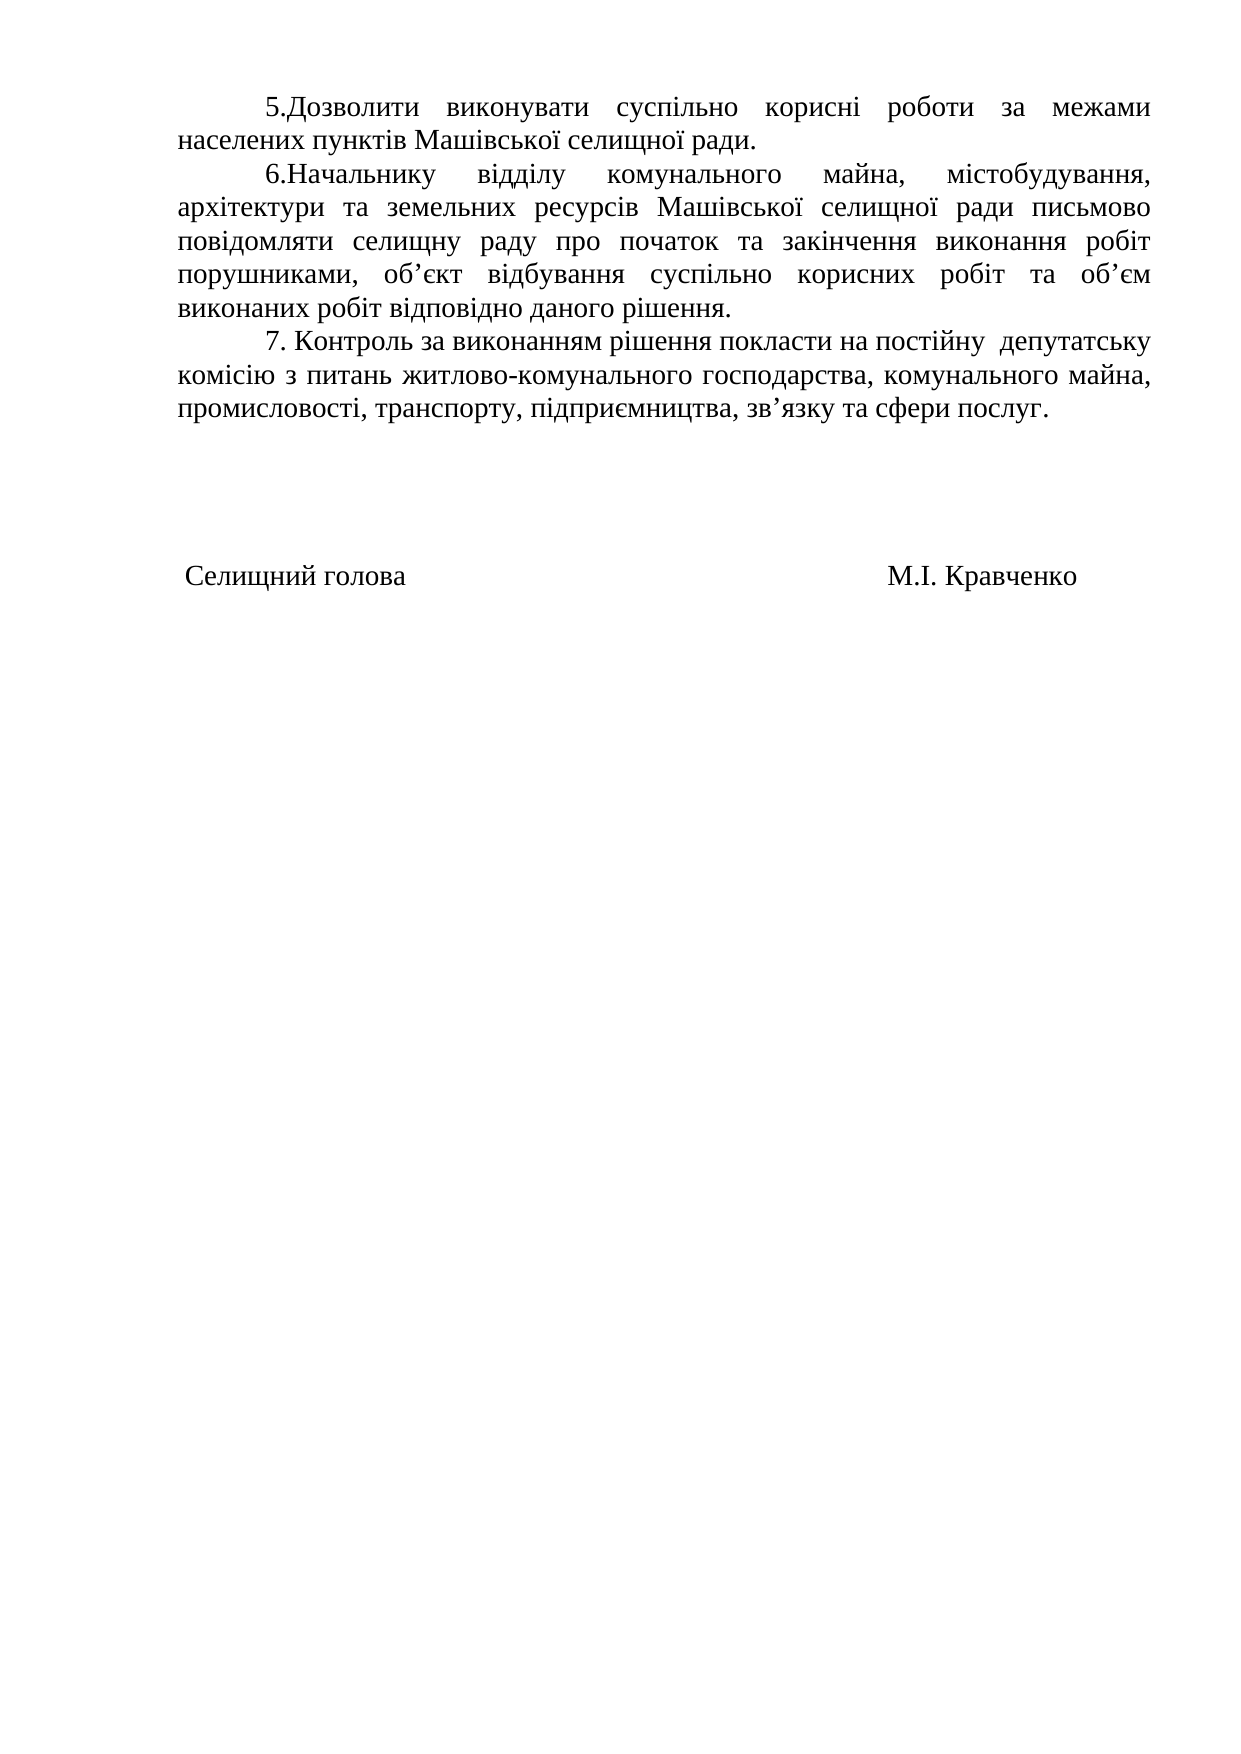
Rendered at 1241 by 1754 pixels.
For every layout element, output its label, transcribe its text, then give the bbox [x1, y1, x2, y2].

text 5.Дозволити виконувати суспільно корисні роботи за межами населених пунктів Машівської селищної ради. [177, 89, 1152, 156]
text Селищний голова М.І. Кравченко [177, 558, 1152, 592]
text 6.Начальнику відділу комунального майна, містобудування, архітектури та земельних ресурсів Машівської селищної ради письмово повідомляти селищну раду про початок та закінчення виконання робіт порушниками, об’єкт відбування суспільно корисних робіт та об’єм виконаних робіт відповідно даного рішення. [177, 156, 1152, 323]
text 7. Контроль за виконанням рішення покласти на постійну депутатську комісію з питань житлово-комунального господарства, комунального майна, промисловості, транспорту, підприємництва, зв’язку та сфери послуг. [177, 323, 1152, 424]
